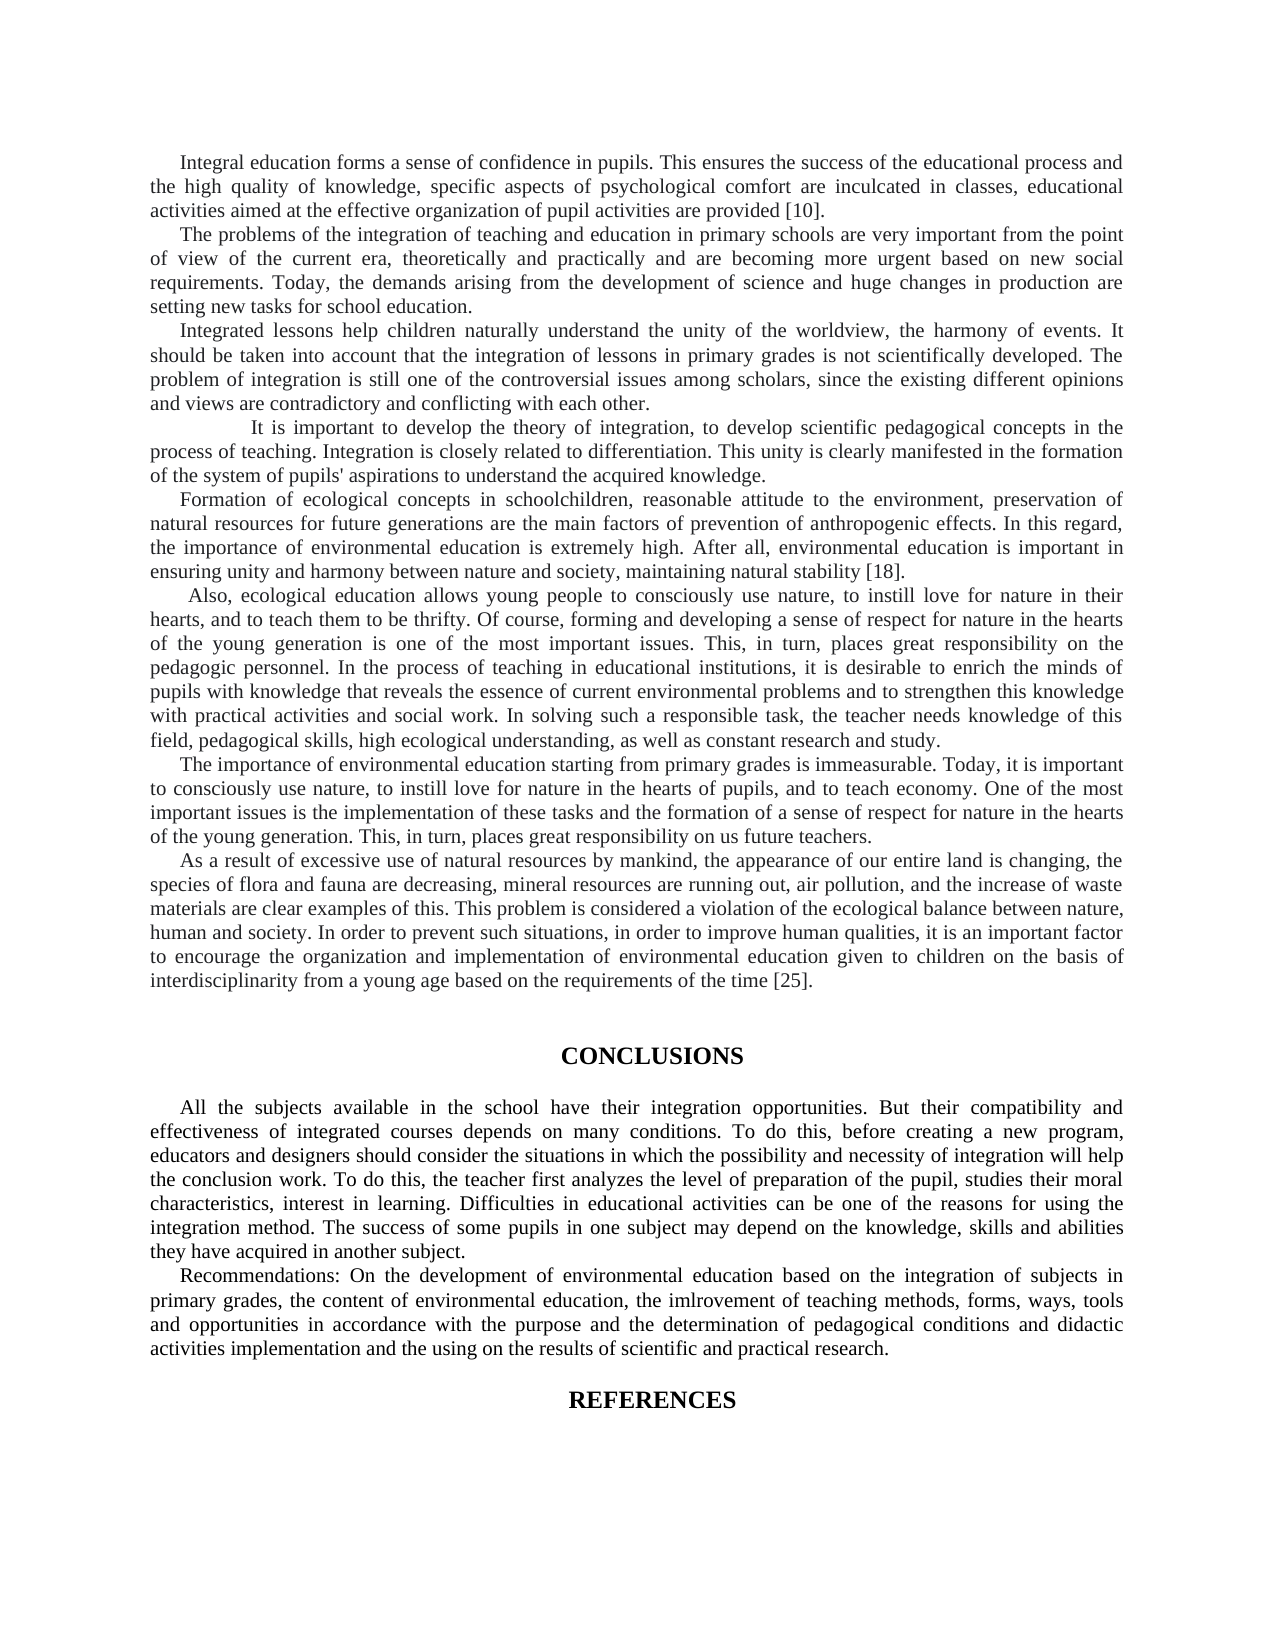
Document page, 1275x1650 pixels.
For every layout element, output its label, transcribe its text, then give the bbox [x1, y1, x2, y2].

text Also, ecological education allows young people to consciously use nature, to instill love for nature in their hearts, and to teach them to be thrifty. Of course, forming and developing a sense of respect for nature in the hearts of the young generation is one of the most important issues. This, in turn, places great responsibility on the pedagogic personnel. In the process of teaching in educational institutions, it is desirable to enrich the minds of pupils with knowledge that reveals the essence of current environmental problems and to strengthen this knowledge with practical activities and social work. In solving such a responsible task, the teacher needs knowledge of this field, pedagogical skills, high ecological understanding, as well as constant research and study. [150, 583, 1125, 752]
text Integral education forms a sense of confidence in pupils. This ensures the success of the educational process and the high quality of knowledge, specific aspects of psychological comfort are inculcated in classes, educational activities aimed at the effective organization of pupil activities are provided [10]. [150, 150, 1125, 222]
text CONCLUSIONS [150, 1041, 1125, 1070]
text It is important to develop the theory of integration, to develop scientific pedagogical concepts in the process of teaching. Integration is closely related to differentiation. This unity is clearly manifested in the formation of the system of pupils' aspirations to understand the acquired knowledge. [150, 415, 1125, 487]
text As a result of excessive use of natural resources by mankind, the appearance of our entire land is changing, the species of flora and fauna are decreasing, mineral resources are running out, air pollution, and the increase of waste materials are clear examples of this. This problem is considered a violation of the ecological balance between nature, human and society. In order to prevent such situations, in order to improve human qualities, it is an important factor to encourage the organization and implementation of environmental education given to children on the basis of interdisciplinarity from a young age based on the requirements of the time [25]. [150, 848, 1125, 992]
text All the subjects available in the school have their integration opportunities. But their compatibility and effectiveness of integrated courses depends on many conditions. To do this, before creating a new program, educators and designers should consider the situations in which the possibility and necessity of integration will help the conclusion work. To do this, the teacher first analyzes the level of preparation of the pupil, studies their moral characteristics, interest in learning. Difficulties in educational activities can be one of the reasons for using the integration method. The success of some pupils in one subject may depend on the knowledge, skills and abilities they have acquired in another subject. [150, 1095, 1125, 1263]
text Integrated lessons help children naturally understand the unity of the worldview, the harmony of events. It should be taken into account that the integration of lessons in primary grades is not scientifically developed. The problem of integration is still one of the controversial issues among scholars, since the existing different opinions and views are contradictory and conflicting with each other. [150, 318, 1125, 415]
text The problems of the integration of teaching and education in primary schools are very important from the point of view of the current era, theoretically and practically and are becoming more urgent based on new social requirements. Today, the demands arising from the development of science and huge changes in production are setting new tasks for school education. [150, 222, 1125, 318]
text Recommendations: On the development of environmental education based on the integration of subjects in primary grades, the content of environmental education, the imlrovement of teaching methods, forms, ways, tools and opportunities in accordance with the purpose and the determination of pedagogical conditions and didactic activities implementation and the using on the results of scientific and practical research. [150, 1263, 1125, 1360]
text REFERENCES [150, 1385, 1125, 1413]
text Formation of ecological concepts in schoolchildren, reasonable attitude to the environment, preservation of natural resources for future generations are the main factors of prevention of anthropogenic effects. In this regard, the importance of environmental education is extremely high. After all, environmental education is important in ensuring unity and harmony between nature and society, maintaining natural stability [18]. [150, 487, 1125, 583]
text The importance of environmental education starting from primary grades is immeasurable. Today, it is important to consciously use nature, to instill love for nature in the hearts of pupils, and to teach economy. One of the most important issues is the implementation of these tasks and the formation of a sense of respect for nature in the hearts of the young generation. This, in turn, places great responsibility on us future teachers. [150, 752, 1125, 848]
